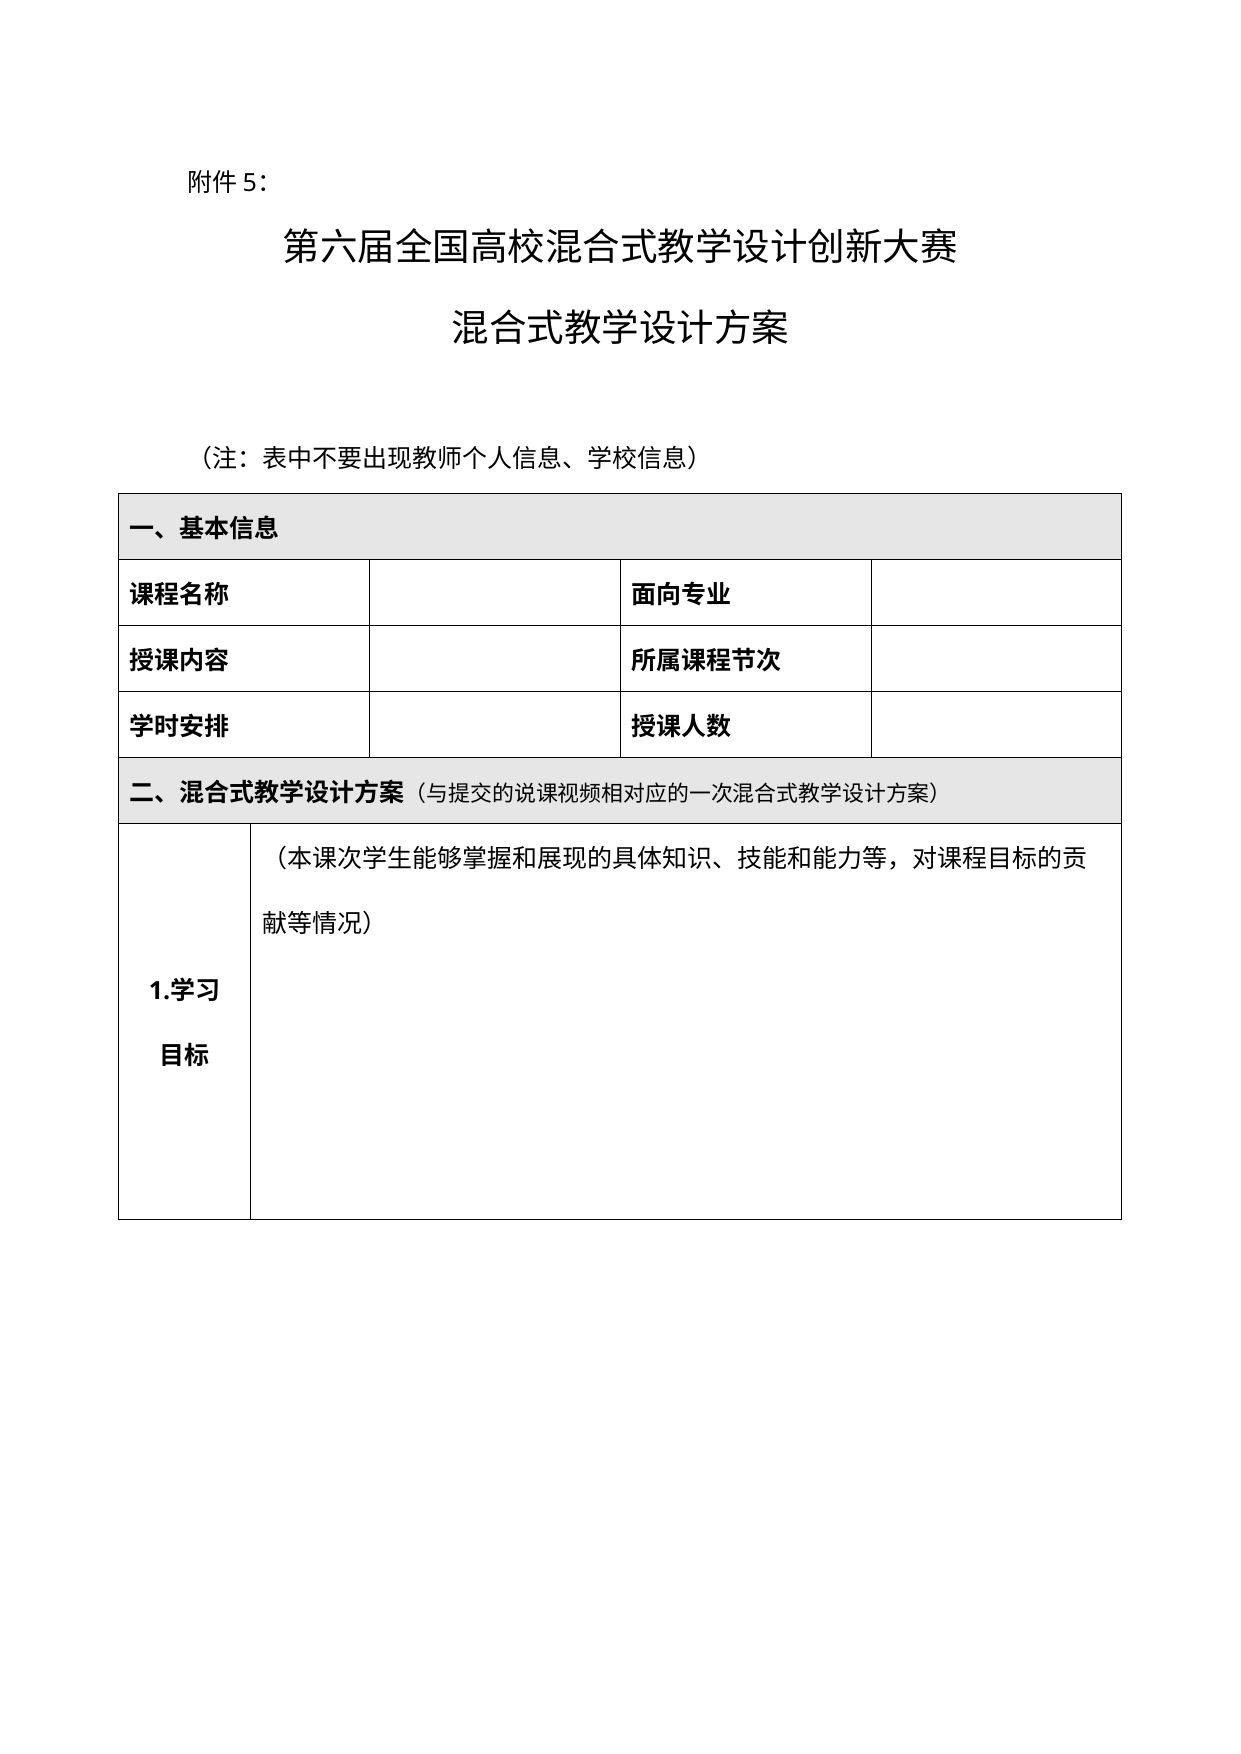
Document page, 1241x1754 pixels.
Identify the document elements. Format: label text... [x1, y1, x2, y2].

table_cell [872, 692, 1121, 757]
table_cell [370, 560, 620, 625]
table_header 一、基本信息 [119, 494, 1121, 559]
table_cell [370, 692, 620, 757]
table_cell [872, 560, 1121, 625]
table_cell 面向专业 [621, 560, 871, 625]
table_cell 授课人数 [621, 692, 871, 757]
table_cell [370, 626, 620, 691]
table_cell 所属课程节次 [621, 626, 871, 691]
text 附件5： [187, 162, 1053, 198]
text （注：表中不要出现教师个人信息、学校信息） [187, 438, 1053, 475]
table_cell 二、混合式教学设计方案（与提交的说课视频相对应的一次混合式教学设计方案） [119, 758, 1121, 823]
table_cell 课程名称 [119, 560, 369, 625]
text 第六届全国高校混合式教学设计创新大赛 [187, 216, 1053, 271]
table_cell [872, 626, 1121, 691]
text 混合式教学设计方案 [187, 298, 1053, 352]
table_cell 学时安排 [119, 692, 369, 757]
table_cell 1.学习 目标 [119, 824, 250, 1219]
table_cell （本课次学生能够掌握和展现的具体知识、技能和能力等，对课程目标的贡献等情况） [251, 824, 1121, 1219]
table_cell 授课内容 [119, 626, 369, 691]
